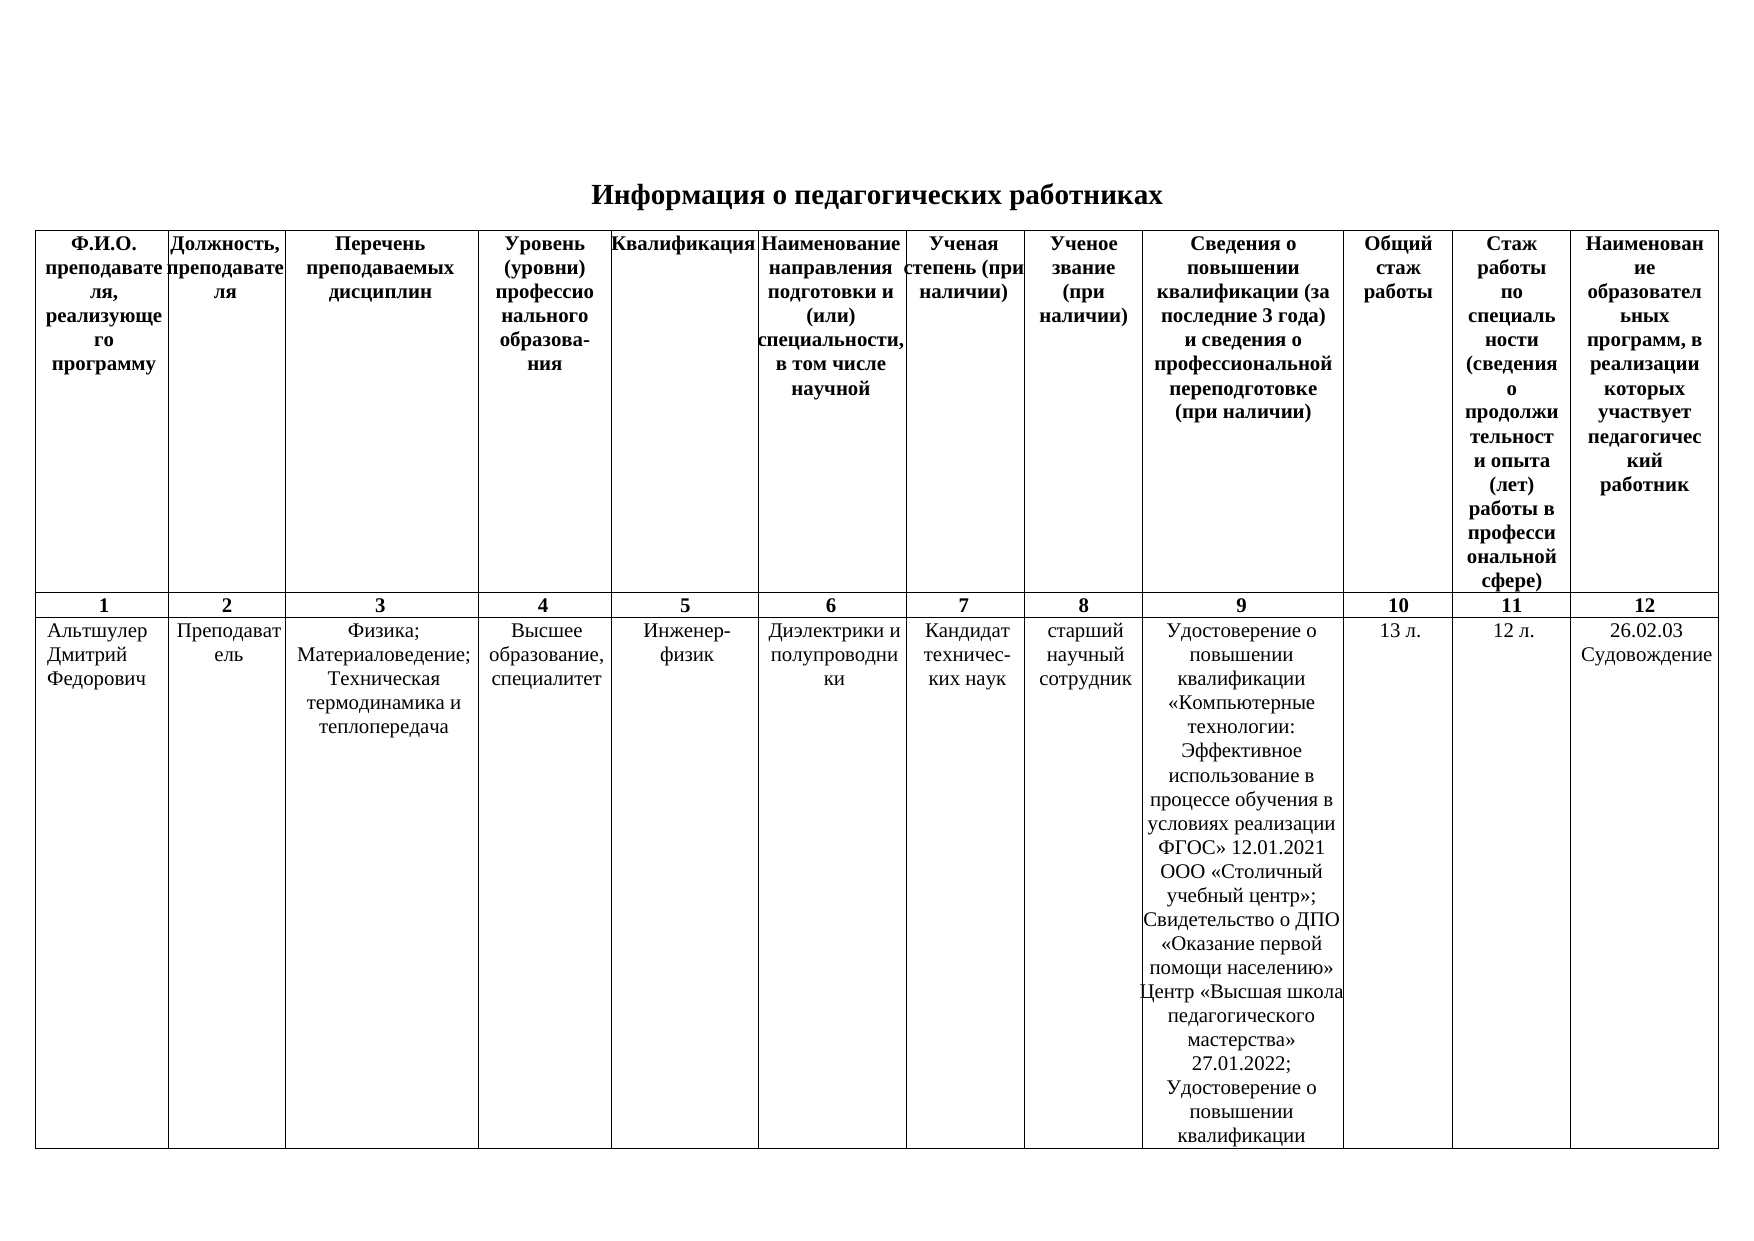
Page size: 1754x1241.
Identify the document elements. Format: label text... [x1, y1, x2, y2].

table_header Перечень преподаваемых дисциплин [286, 231, 478, 592]
table_cell 10 [1344, 593, 1452, 617]
table_cell 1 [36, 593, 168, 617]
table_cell 8 [1025, 593, 1142, 617]
table_cell 11 [1453, 593, 1570, 617]
table_header Стаж работы по специальности (сведения о продолжительности опыта (лет) работы в профессиональной сфере) [1453, 231, 1570, 592]
table_header Общий стаж работы [1344, 231, 1452, 592]
table_cell Высшее образование, специалитет [479, 618, 611, 1147]
text Информация о педагогических работниках [118, 177, 1636, 211]
table_header Наименование образовательных программ, в реализации которых участвует педагогический работник [1571, 231, 1718, 592]
table_cell старший научный сотрудник [1025, 618, 1142, 1147]
table_header Квалификация [612, 231, 758, 592]
table_header Ученая степень (при наличии) [907, 231, 1024, 592]
table_cell 2 [169, 593, 285, 617]
table_cell Удостоверение о повышении квалификации «Компьютерные технологии: Эффективное использование в процессе обучения в условиях реализации ФГОС» 12.01.2021 ООО «Столичный учебный центр»; Свидетельство о ДПО «Оказание первой помощи населению» Центр «Высшая школа педагогического мастерства» 27.01.2022; Удостоверение о повышении квалификации «Основы привития лидерских качеств и патриотизма в рамках подготовки членов экипажей морских судов в рамках подготовки членов экипажей морских судов в соответствии с МК ПДНВ 1978 года» Академия водного транспорта РУТ (МИИТ) 22.11.2022; Удостоверение о повышении квалификации «Дистанционные образовательные технологии в ПО» Центр «Высшая школа педагогического мастерства» 21.01 2022 г. [1143, 618, 1343, 1147]
table_cell 13 л. [1344, 618, 1452, 1147]
table_cell Кандидат техничес-ких наук [907, 618, 1024, 1147]
table_cell 26.02.03 Судовождение [1571, 618, 1718, 1147]
table_header Наименование направления подготовки и (или) специальности, в том числе научной [759, 231, 906, 592]
table_header Должность, преподавателя [169, 231, 285, 592]
table_header Уровень (уровни) профессионального образова-ния [479, 231, 611, 592]
table_cell Инженер-физик [612, 618, 758, 1147]
table_cell Физика; Материаловедение; Техническая термодинамика и теплопередача [286, 618, 478, 1147]
table_cell Диэлектрики и полупроводники [759, 618, 906, 1147]
table_cell 4 [479, 593, 611, 617]
table_cell 7 [907, 593, 1024, 617]
table_cell 9 [1143, 593, 1343, 617]
table_cell Преподаватель [169, 618, 285, 1147]
table_cell 6 [759, 593, 906, 617]
table_header Сведения о повышении квалификации (за последние 3 года) и сведения о профессиональной переподготовке (при наличии) [1143, 231, 1343, 592]
table_cell 3 [286, 593, 478, 617]
table_cell 12 л. [1453, 618, 1570, 1147]
table_header Ф.И.О. преподавателя, реализующего программу [36, 231, 168, 592]
table_cell 5 [612, 593, 758, 617]
table_cell Альтшулер Дмитрий Федорович [36, 618, 168, 1147]
table_cell 12 [1571, 593, 1718, 617]
table_header Ученое звание (при наличии) [1025, 231, 1142, 592]
